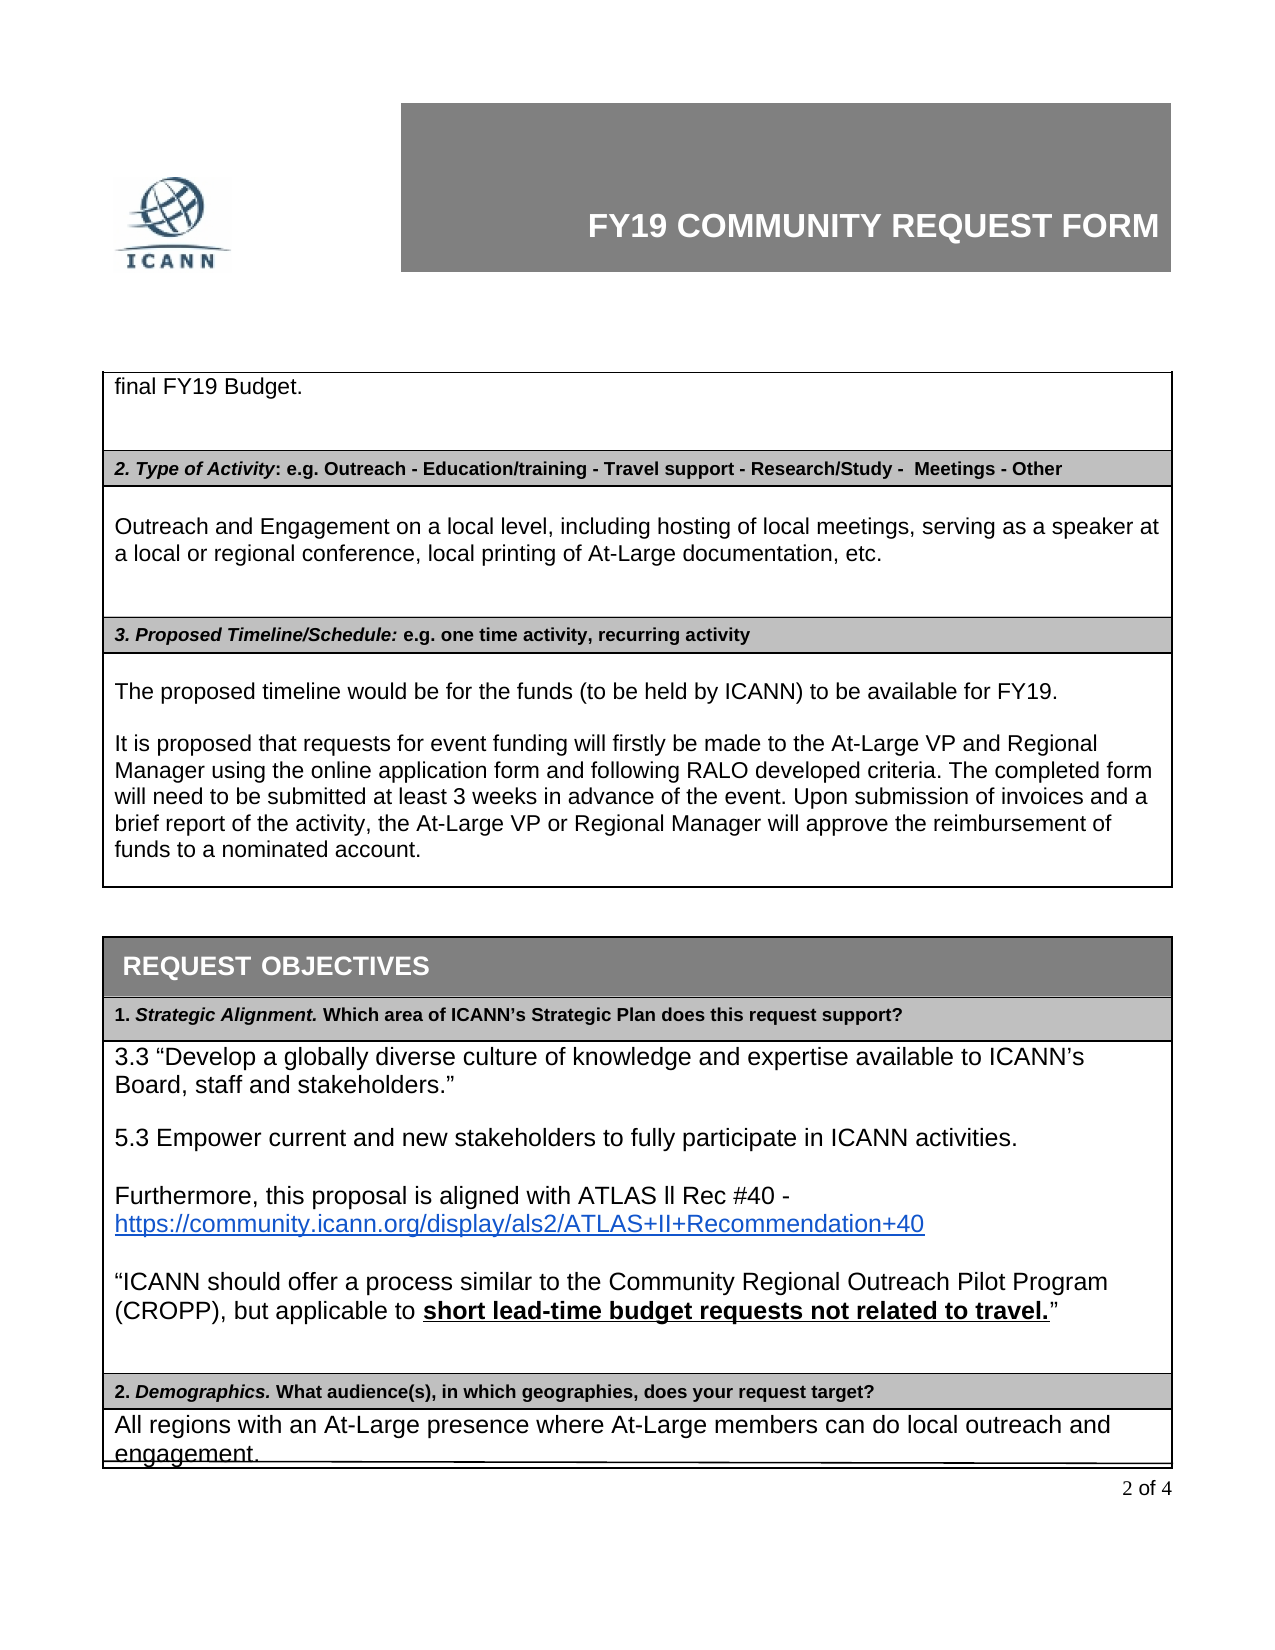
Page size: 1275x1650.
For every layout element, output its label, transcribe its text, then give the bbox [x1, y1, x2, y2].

picture [113, 177, 232, 273]
table_cell 2. Type of Activity: e.g. Outreach - Education/training - Travel support - Research/Study - Meetings - Other [104, 451, 1171, 485]
table_cell 2. Demographics. What audience(s), in which geographies, does your request target? [104, 1374, 1171, 1408]
table_cell 3. Proposed Timeline/Schedule: e.g. one time activity, recurring activity [104, 618, 1171, 652]
table_cell All regions with an At-Large presence where At-Large members can do local outreach and engagement. [104, 1410, 1171, 1467]
table_cell The proposed timeline would be for the funds (to be held by ICANN) to be available for FY19. It is proposed that requests for event funding will firstly be made to the At-Large VP and Regional Manager using the online application form and following RALO developed criteria. The completed form will need to be submitted at least 3 weeks in advance of the event. Upon submission of invoices and a brief report of the activity, the At-Large VP or Regional Manager will approve the reimbursement of funds to a nominated account. [104, 654, 1171, 886]
table_cell Outreach and Engagement on a local level, including hosting of local meetings, serving as a speaker at a local or regional conference, local printing of At-Large documentation, etc. [104, 487, 1171, 616]
table_cell 1. Strategic Alignment. Which area of ICANN’s Strategic Plan does this request support? [104, 998, 1171, 1040]
table_cell 3.3 “Develop a globally diverse culture of knowledge and expertise available to ICANN’s Board, staff and stakeholders.” 5.3 Empower current and new stakeholders to fully participate in ICANN activities. Furthermore, this proposal is aligned with ATLAS ll Rec #40 - https://community.icann.org/display/als2/ATLAS+II+Recommendation+40 “ICANN should offer a process similar to the Community Regional Outreach Pilot Program (CROPP), but applicable to short lead-time budget requests not related to travel.” [104, 1042, 1171, 1373]
table_header request objectives [104, 938, 1171, 996]
